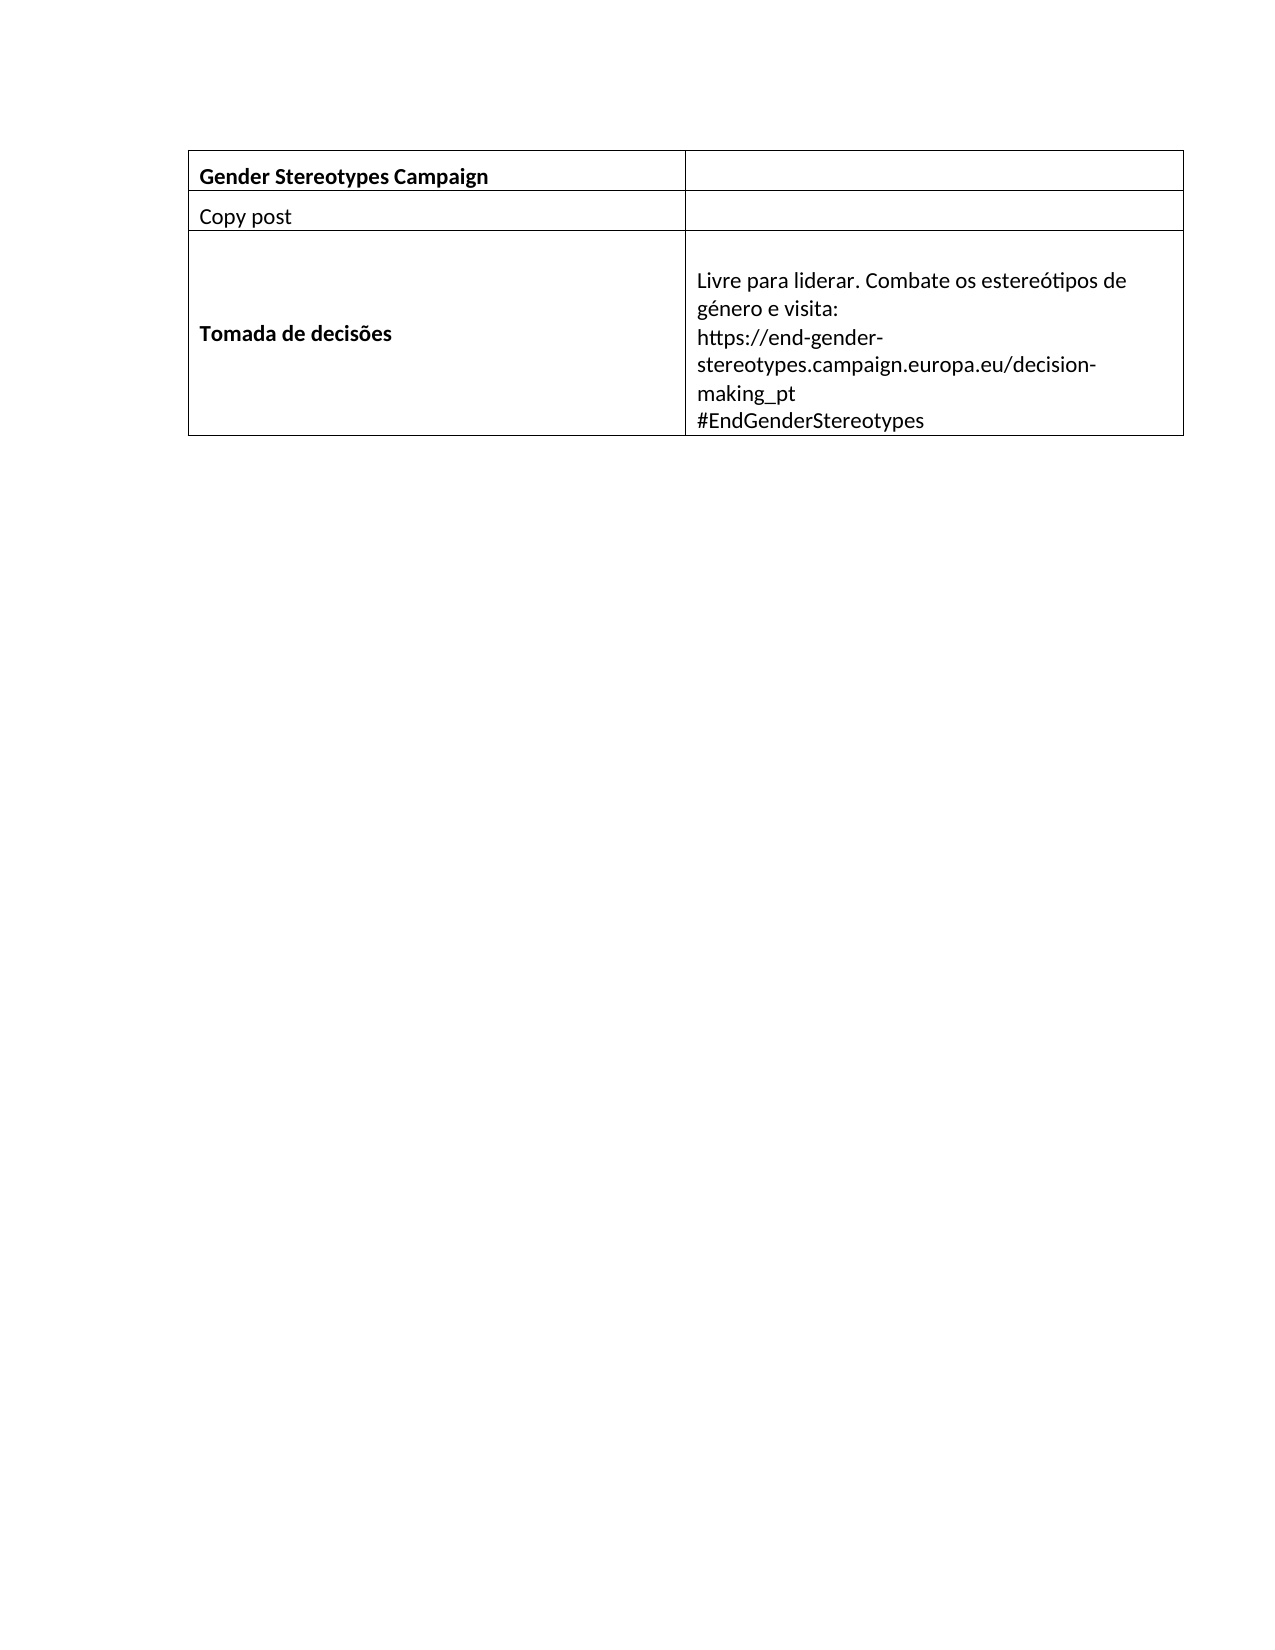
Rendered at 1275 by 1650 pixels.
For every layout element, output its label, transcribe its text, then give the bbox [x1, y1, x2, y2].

table_cell [686, 191, 1183, 230]
table_header Gender Stereotypes Campaign [189, 151, 685, 190]
table_cell Livre para liderar. Combate os estereótipos de género e visita: https://end-gender-stereotypes.campaign.europa.eu/decision-making_pt #EndGenderStereotypes [686, 231, 1183, 435]
table_header [686, 151, 1183, 190]
table_cell Copy post [189, 191, 685, 230]
table_cell Tomada de decisões [189, 231, 685, 435]
